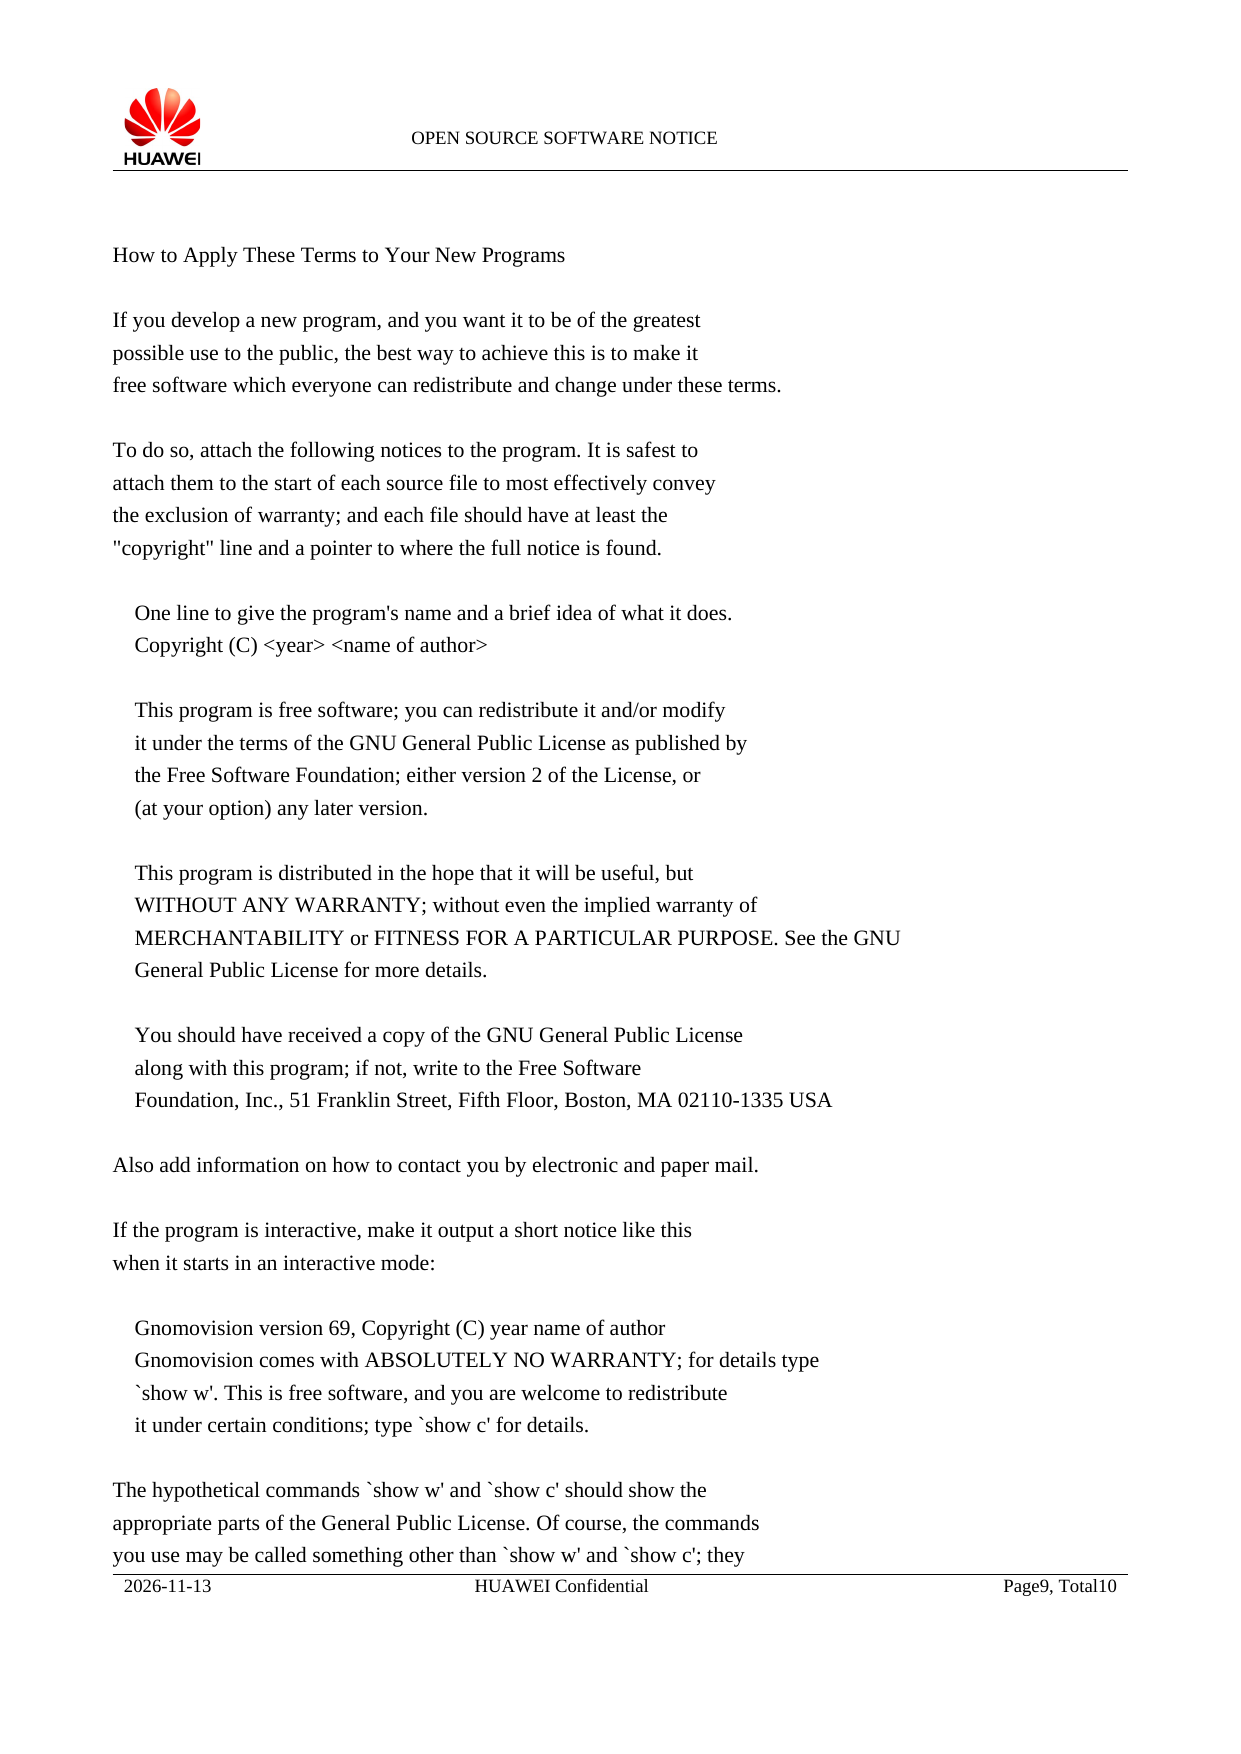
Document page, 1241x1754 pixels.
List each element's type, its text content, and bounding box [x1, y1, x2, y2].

picture [124, 88, 201, 165]
